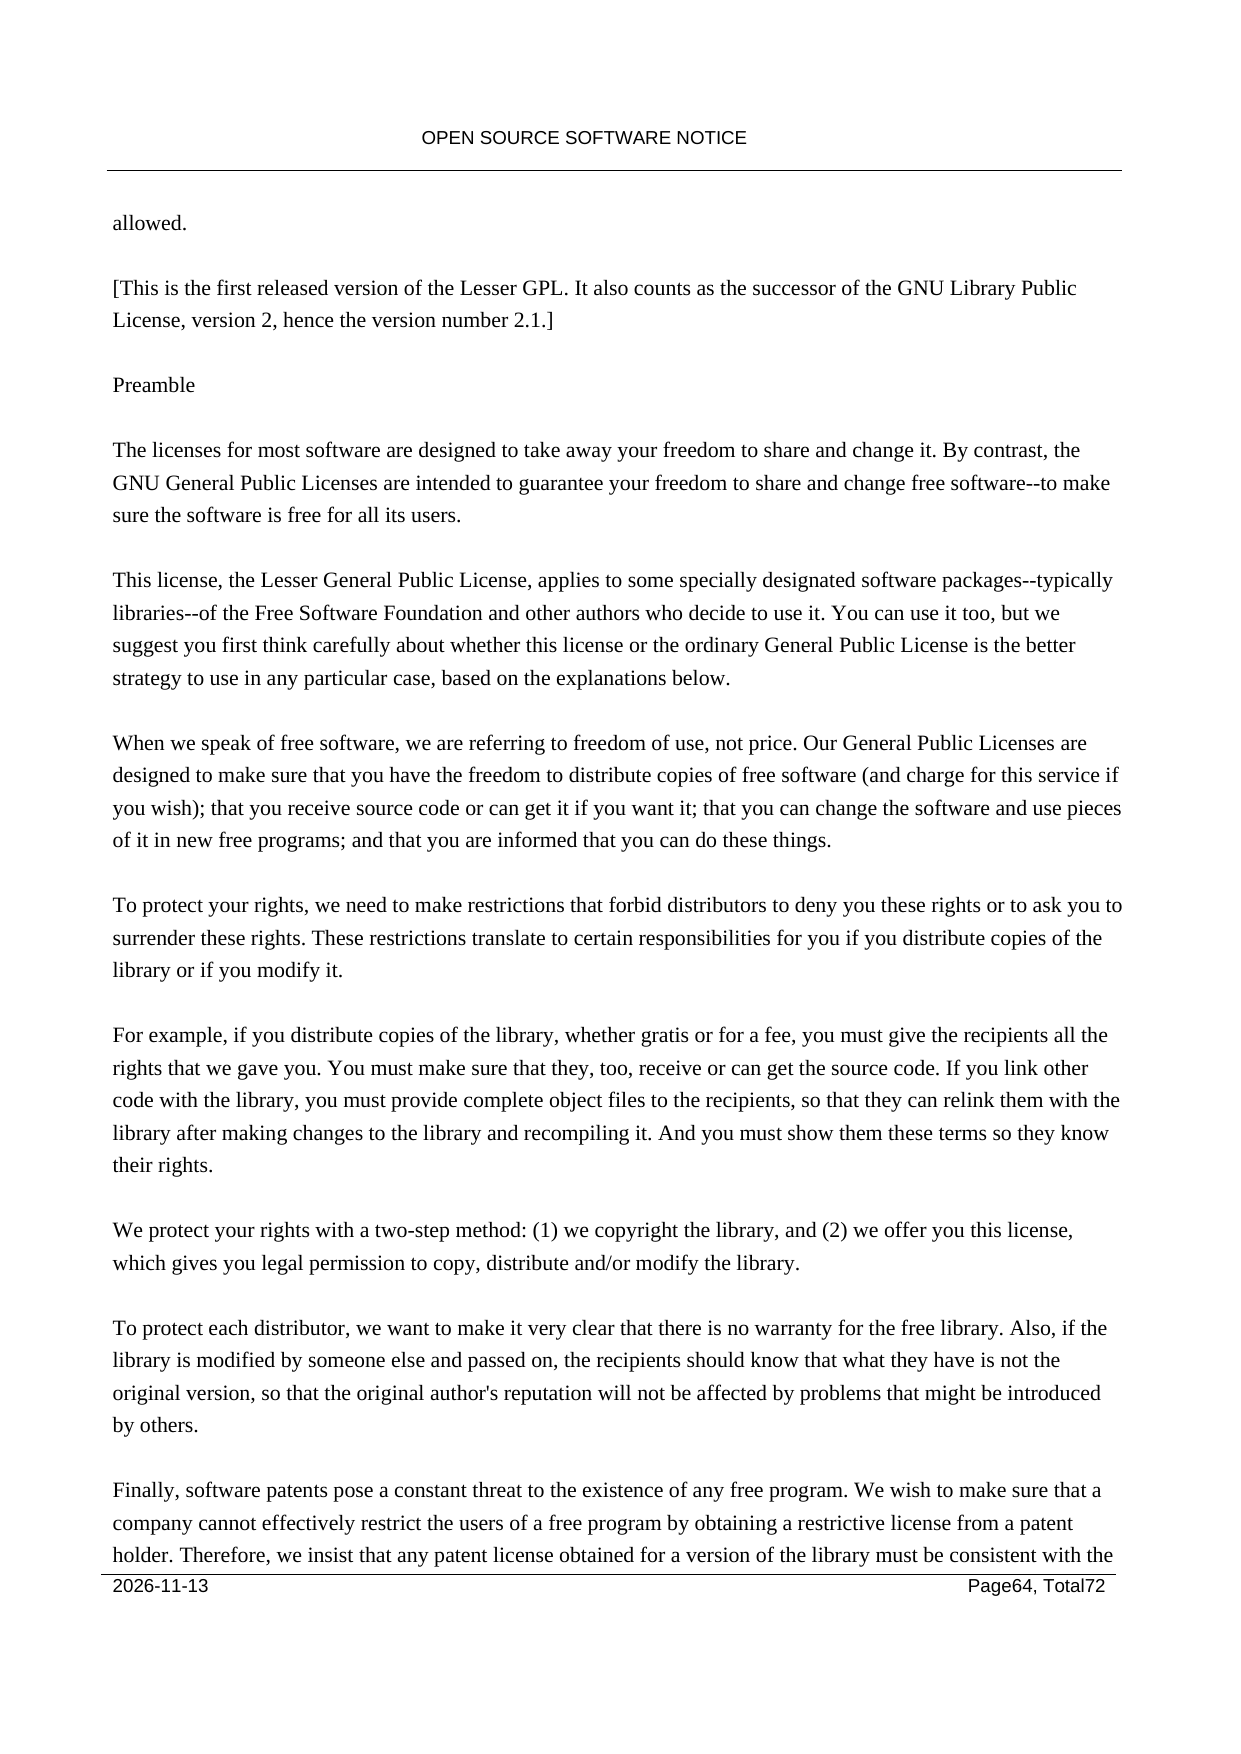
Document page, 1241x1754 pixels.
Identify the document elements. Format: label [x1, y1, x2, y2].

text [112, 206, 1128, 1571]
